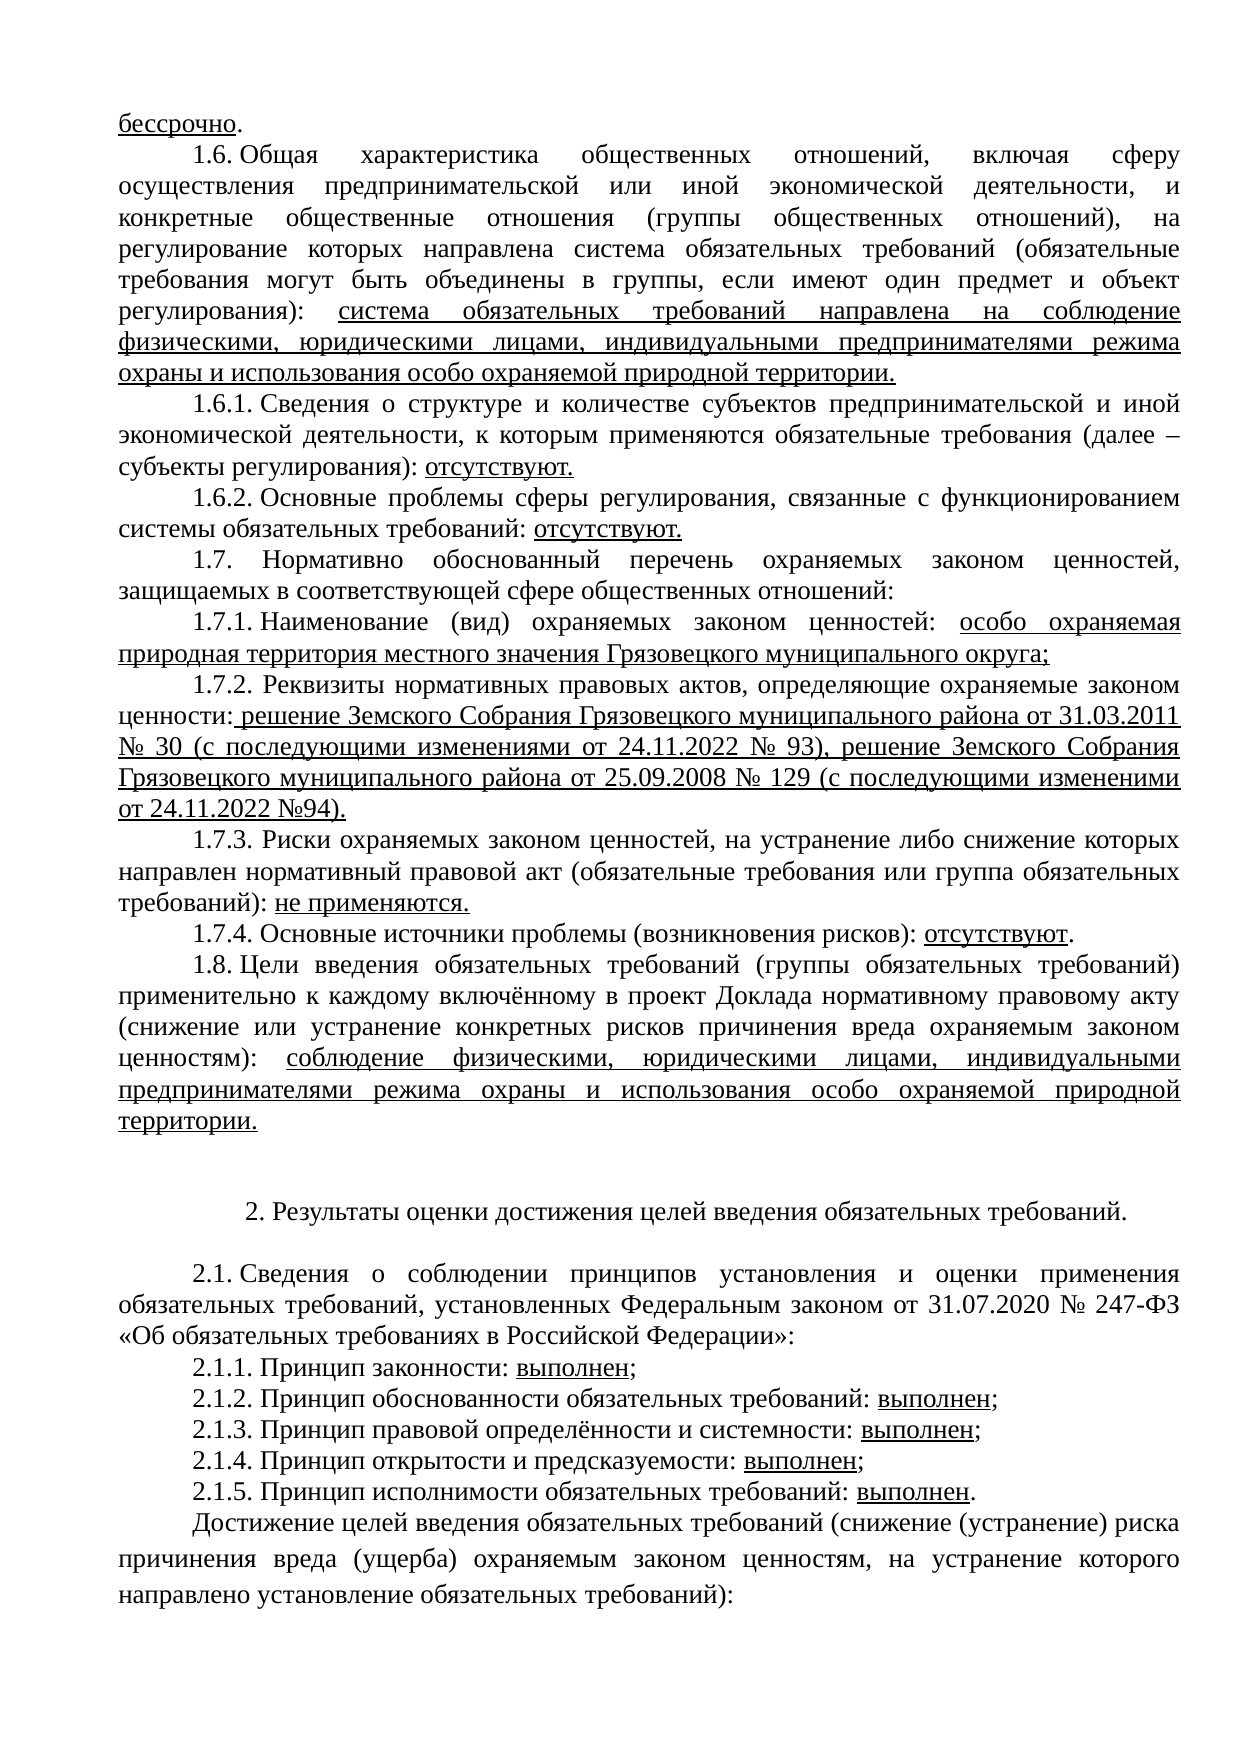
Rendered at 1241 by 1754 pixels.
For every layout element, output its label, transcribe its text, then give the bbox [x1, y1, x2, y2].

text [118, 107, 1181, 138]
text 1.8. Цели введения обязательных требований (группы обязательных требований) применительно к каждому включённому в проект Доклада нормативному правовому акту (снижение или устранение конкретных рисков причинения вреда охраняемым законом ценностям): соблюдение физическими, юридическими лицами, индивидуальными предпринимателями режима охраны и использования особо охраняемой природной территории. [118, 1101, 1181, 1135]
text 1.7. Нормативно обоснованный перечень охраняемых законом ценностей, защищаемых в соответствующей сфере общественных отношений: [118, 543, 1181, 606]
text 1.6. Общая характеристика общественных отношений, включая сферу осуществления предпринимательской или иной экономической деятельности, и конкретные общественные отношения (группы общественных отношений), на регулирование которых направлена система обязательных требований (обязательные требования могут быть объединены в группы, если имеют один предмет и объект регулирования): система обязательных требований направлена на соблюдение физическими, юридическими лицами, индивидуальными предпринимателями режима охраны и использования особо охраняемой природной территории. [118, 354, 1181, 387]
text 2. Результаты оценки достижения целей введения обязательных требований. [118, 1195, 1181, 1226]
text 2.1.2. Принцип обоснованности обязательных требований: выполнен; [118, 1382, 1181, 1413]
text 1.7.4. Основные источники проблемы (возникновения рисков): отсутствуют. [118, 917, 1181, 948]
text 1.6.2. Основные проблемы сферы регулирования, связанные с функционированием системы обязательных требований: отсутствуют. [118, 481, 1181, 543]
text 2.1.1. Принцип законности: выполнен; [118, 1351, 1181, 1382]
text 2.1.3. Принцип правовой определённости и системности: выполнен; [118, 1413, 1181, 1444]
text 1.6.1. Сведения о структуре и количестве субъектов предпринимательской и иной экономической деятельности, к которым применяются обязательные требования (далее – субъекты регулирования): отсутствуют. [118, 387, 1181, 481]
text 1.7.2. Реквизиты нормативных правовых актов, определяющие охраняемые законом ценности: решение Земского Собрания Грязовецкого муниципального района от 31.03.2011 № 30 (с последующими изменениями от 24.11.2022 № 93), решение Земского Собрания Грязовецкого муниципального района от 25.09.2008 № 129 (с последующими измененими от 24.11.2022 №94). [118, 668, 1181, 788]
text 2.1. Сведения о соблюдении принципов установления и оценки применения обязательных требований, установленных Федеральным законом от 31.07.2020 № 247-ФЗ «Об обязательных требованиях в Российской Федерации»: [118, 1257, 1181, 1351]
text 1.7.1. Наименование (вид) охраняемых законом ценностей: особо охраняемая природная территория местного значения Грязовецкого муниципального округа; [118, 606, 1181, 668]
text 1.8. Цели введения обязательных требований (группы обязательных требований) применительно к каждому включённому в проект Доклада нормативному правовому акту (снижение или устранение конкретных рисков причинения вреда охраняемым законом ценностям): соблюдение физическими, юридическими лицами, индивидуальными предпринимателями режима охраны и использования особо охраняемой природной территории. [118, 948, 1181, 1100]
text 2.1.4. Принцип открытости и предсказуемости: выполнен; [118, 1444, 1181, 1475]
text 2.1.5. Принцип исполнимости обязательных требований: выполнен. [118, 1475, 1181, 1506]
text 1.7.2. Реквизиты нормативных правовых актов, определяющие охраняемые законом ценности: решение Земского Собрания Грязовецкого муниципального района от 31.03.2011 № 30 (с последующими изменениями от 24.11.2022 № 93), решение Земского Собрания Грязовецкого муниципального района от 25.09.2008 № 129 (с последующими измененими от 24.11.2022 №94). [118, 790, 1181, 823]
text 1.6. Общая характеристика общественных отношений, включая сферу осуществления предпринимательской или иной экономической деятельности, и конкретные общественные отношения (группы общественных отношений), на регулирование которых направлена система обязательных требований (обязательные требования могут быть объединены в группы, если имеют один предмет и объект регулирования): система обязательных требований направлена на соблюдение физическими, юридическими лицами, индивидуальными предпринимателями режима охраны и использования особо охраняемой природной территории. [118, 138, 1181, 352]
text 1.7.3. Риски охраняемых законом ценностей, на устранение либо снижение которых направлен нормативный правовой акт (обязательные требования или группа обязательных требований): не применяются. [118, 823, 1181, 917]
text Достижение целей введения обязательных требований (снижение (устранение) риска причинения вреда (ущерба) охраняемым законом ценностям, на устранение которого направлено установление обязательных требований): [118, 1506, 1181, 1609]
